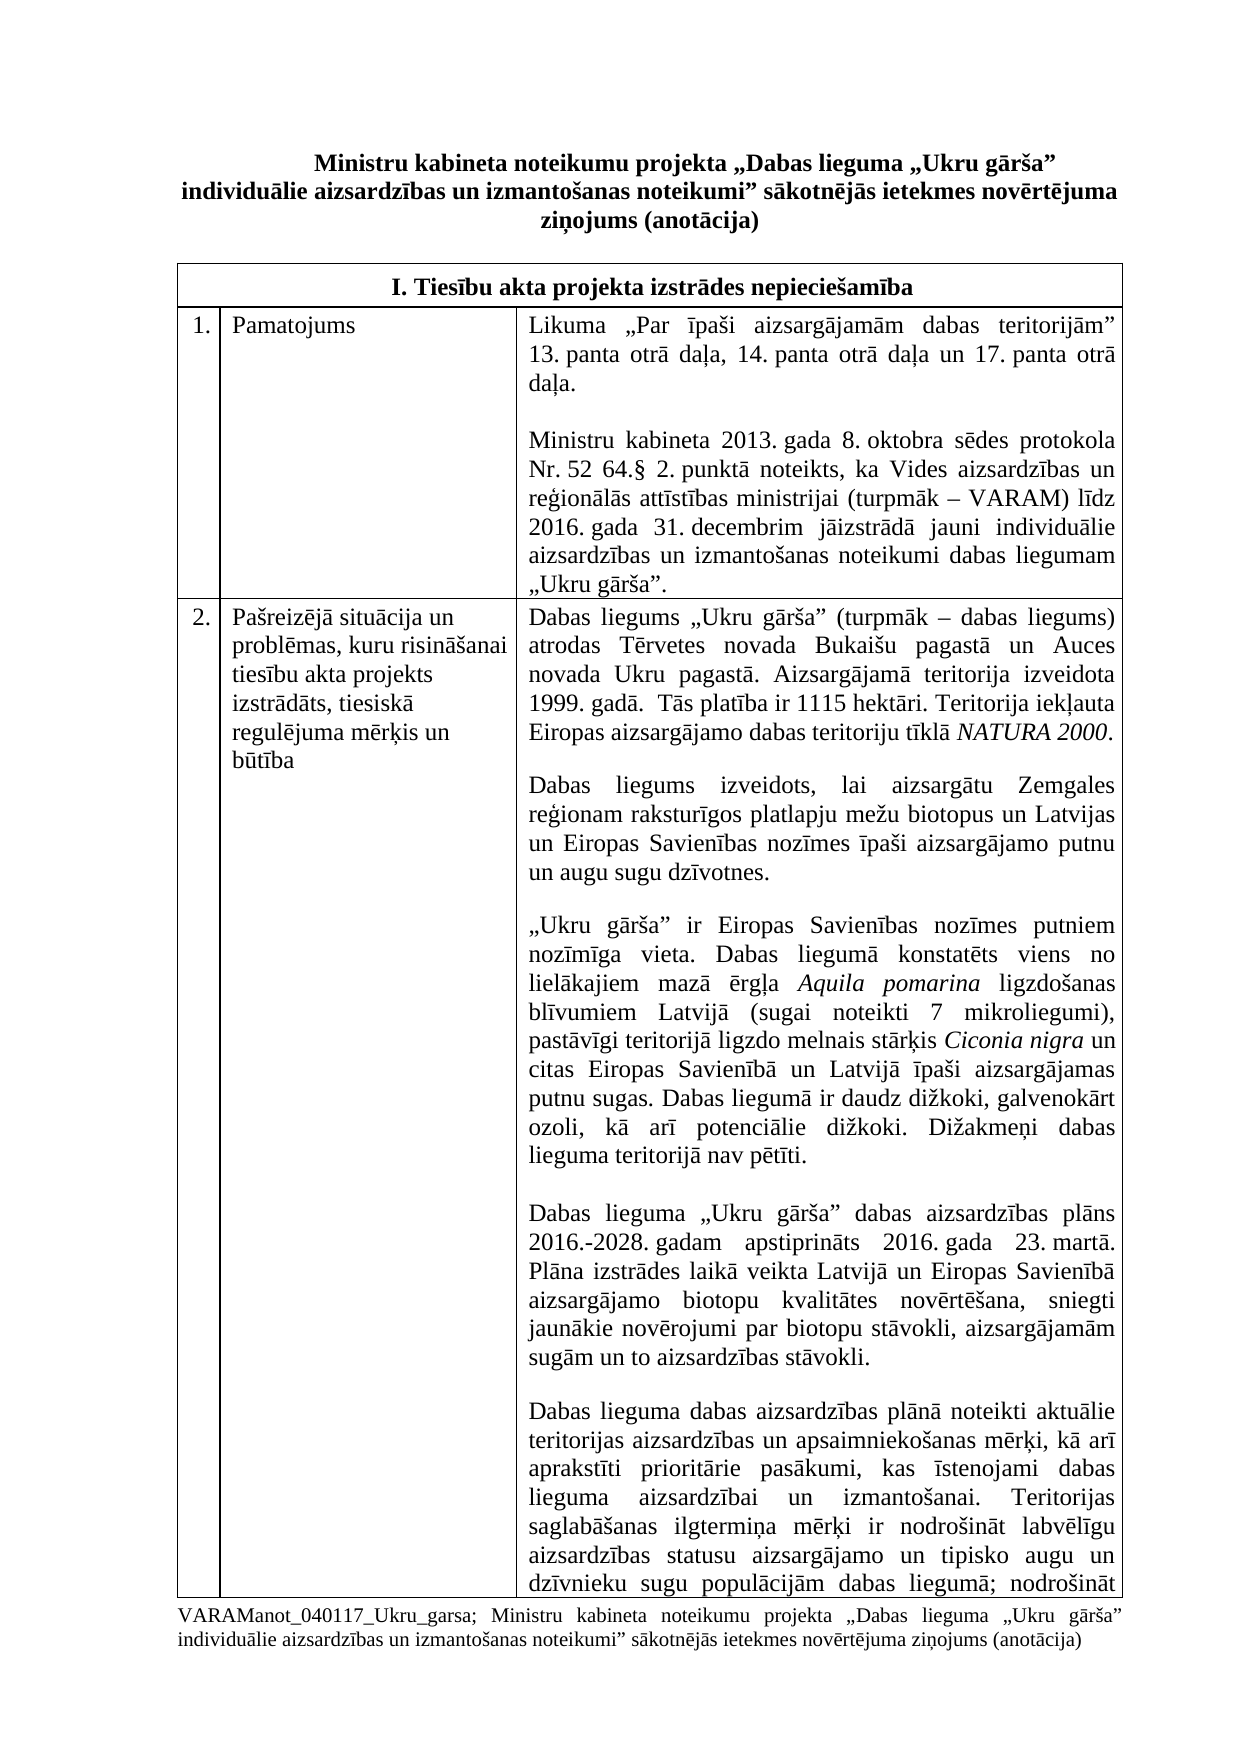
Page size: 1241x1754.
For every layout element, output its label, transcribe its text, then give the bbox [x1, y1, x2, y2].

table_cell 1. [178, 308, 219, 598]
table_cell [221, 599, 516, 1597]
table_cell Pamatojums [221, 308, 516, 598]
table_cell 2. [178, 599, 219, 1597]
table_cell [517, 599, 1122, 1597]
text Ministru kabineta noteikumu projekta „Dabas lieguma „Ukru gārša” individuālie aizsardzības un izmantošanas noteikumi” sākotnējās ietekmes novērtējuma (anotācija) [177, 148, 1122, 234]
table_header I. Tiesību akta projekta izstrādes nepieciešamība [178, 264, 1122, 306]
table_cell Likuma „Par īpaši aizsargājamām dabas teritorijām” 13. panta otrā daļa, 14. panta otrā daļa un 17. panta otrā daļa. Ministru kabineta 2013. gada 8. oktobra sēdes protokola Nr. 52 64.§ 2. punktā noteikts, ka Vides aizsardzības un reģionālās attīstības ministrijai (turpmāk – VARAM) līdz 2016. gada 31. decembrim jāizstrādā jauni individuālie aizsardzības un izmantošanas noteikumi dabas liegumam „Ukru gārša”. [517, 308, 1122, 598]
